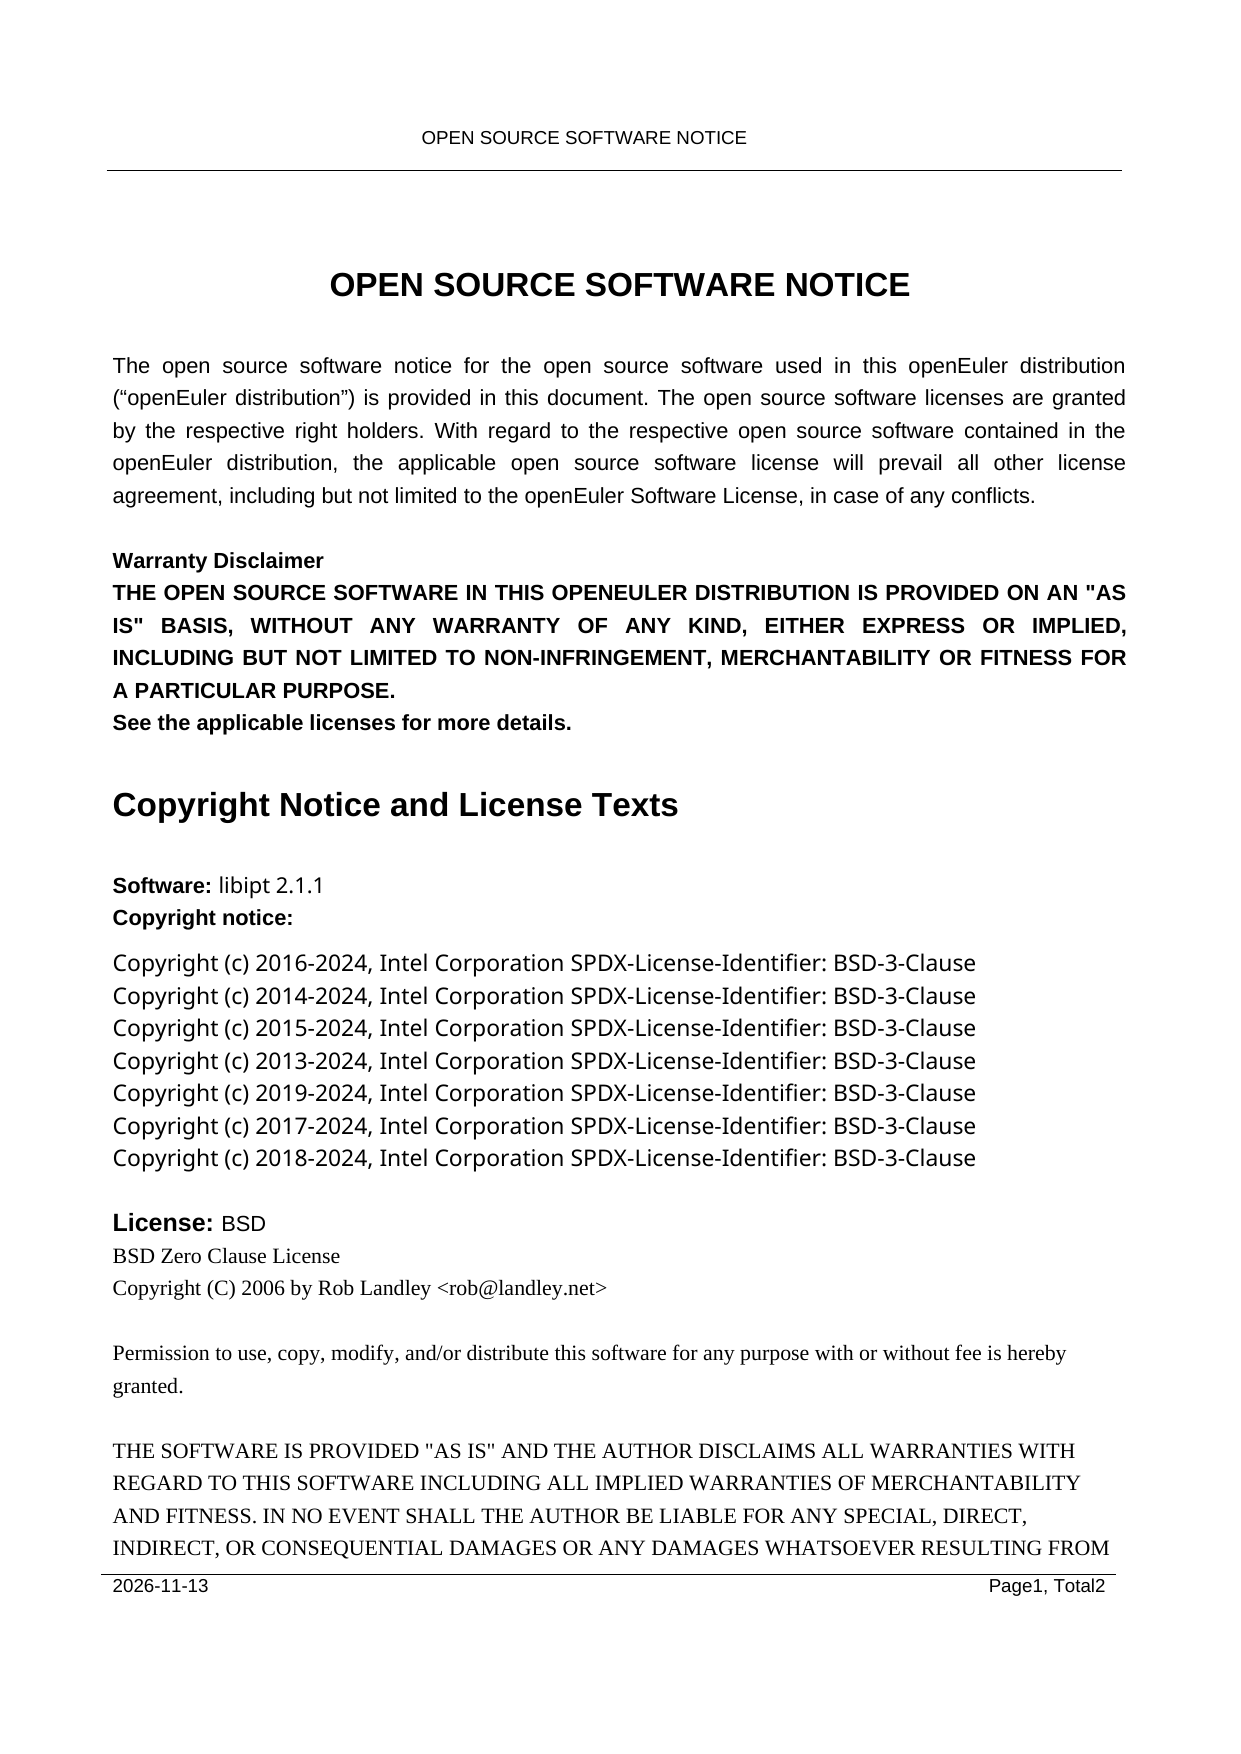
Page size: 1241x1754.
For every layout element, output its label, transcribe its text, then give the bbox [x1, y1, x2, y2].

text Copyright notice: [112, 901, 1128, 934]
text Warranty Disclaimer [112, 544, 1128, 576]
title Software: libipt 2.1.1 [112, 869, 1128, 901]
text THE OPEN SOURCE SOFTWARE IN THIS OPENEULER DISTRIBUTION IS PROVIDED ON AN "AS IS" BASIS, WITHOUT ANY WARRANTY OF ANY KIND, EITHER EXPRESS OR IMPLIED, INCLUDING BUT NOT LIMITED TO NON-INFRINGEMENT, MERCHANTABILITY OR FITNESS FOR A PARTICULAR PURPOSE. See the applicable licenses for more details. [112, 576, 1128, 739]
text License: BSD [112, 1207, 1128, 1239]
text Copyright (c) 2016-2024, Intel Corporation SPDX-License-Identifier: BSD-3-Clause Copyright (c) 2014-2024, Intel Corporation SPDX-License-Identifier: BSD-3-Clause Copyright (c) 2015-2024, Intel Corporation SPDX-License-Identifier: BSD-3-Clause Copyright (c) 2013-2024, Intel Corporation SPDX-License-Identifier: BSD-3-Clause Copyright (c) 2019-2024, Intel Corporation SPDX-License-Identifier: BSD-3-Clause Copyright (c) 2017-2024, Intel Corporation SPDX-License-Identifier: BSD-3-Clause Copyright (c) 2018-2024, Intel Corporation SPDX-License-Identifier: BSD-3-Clause [112, 947, 1128, 1207]
text OPEN SOURCE SOFTWARE NOTICE [112, 251, 1128, 316]
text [112, 1239, 1128, 1564]
text The open source software notice for the open source software used in this openEuler distribution (“openEuler distribution”) is provided in this document. The open source software licenses are granted by the respective right holders. With regard to the respective open source software contained in the openEuler distribution, the applicable open source software license will prevail all other license agreement, including but not limited to the openEuler Software License, in case of any conflicts. [112, 349, 1128, 511]
text Copyright Notice and License Texts [112, 771, 1128, 836]
